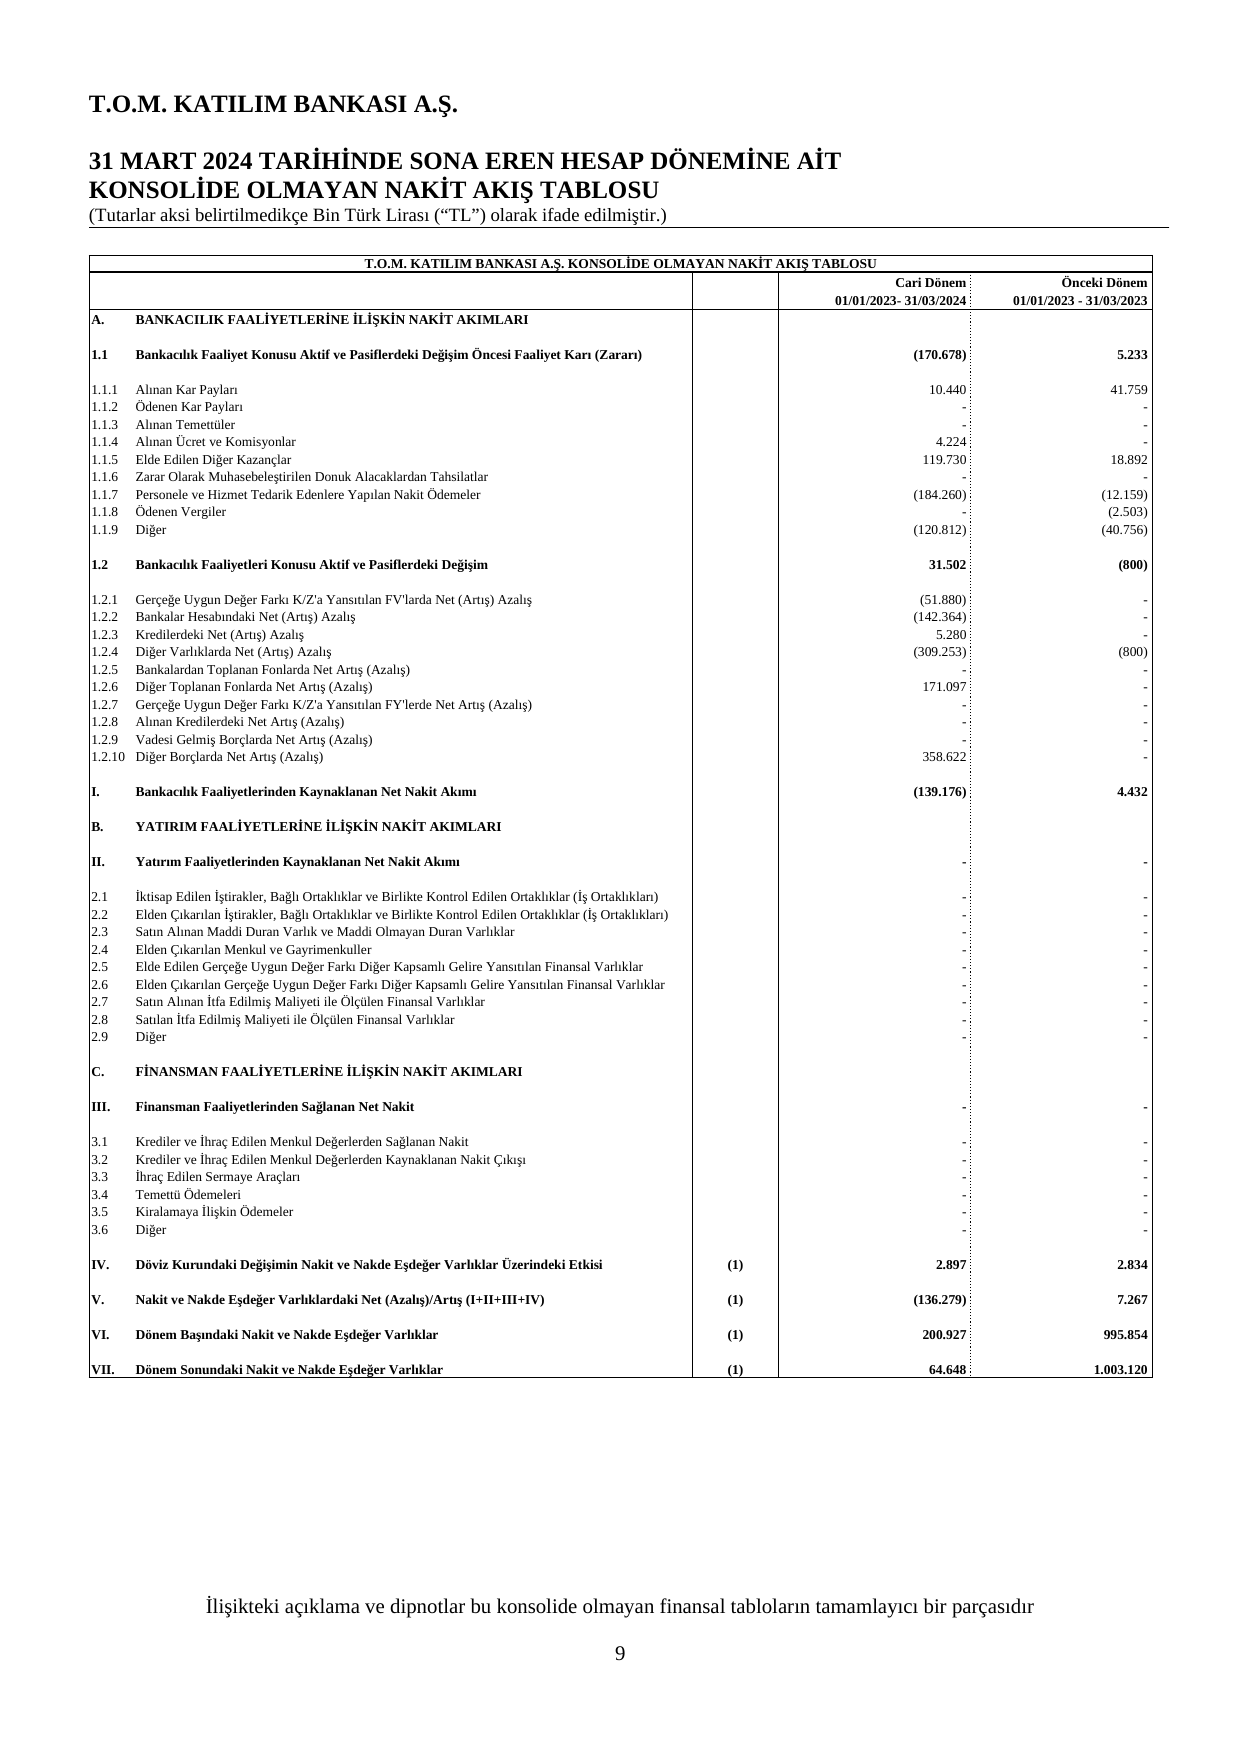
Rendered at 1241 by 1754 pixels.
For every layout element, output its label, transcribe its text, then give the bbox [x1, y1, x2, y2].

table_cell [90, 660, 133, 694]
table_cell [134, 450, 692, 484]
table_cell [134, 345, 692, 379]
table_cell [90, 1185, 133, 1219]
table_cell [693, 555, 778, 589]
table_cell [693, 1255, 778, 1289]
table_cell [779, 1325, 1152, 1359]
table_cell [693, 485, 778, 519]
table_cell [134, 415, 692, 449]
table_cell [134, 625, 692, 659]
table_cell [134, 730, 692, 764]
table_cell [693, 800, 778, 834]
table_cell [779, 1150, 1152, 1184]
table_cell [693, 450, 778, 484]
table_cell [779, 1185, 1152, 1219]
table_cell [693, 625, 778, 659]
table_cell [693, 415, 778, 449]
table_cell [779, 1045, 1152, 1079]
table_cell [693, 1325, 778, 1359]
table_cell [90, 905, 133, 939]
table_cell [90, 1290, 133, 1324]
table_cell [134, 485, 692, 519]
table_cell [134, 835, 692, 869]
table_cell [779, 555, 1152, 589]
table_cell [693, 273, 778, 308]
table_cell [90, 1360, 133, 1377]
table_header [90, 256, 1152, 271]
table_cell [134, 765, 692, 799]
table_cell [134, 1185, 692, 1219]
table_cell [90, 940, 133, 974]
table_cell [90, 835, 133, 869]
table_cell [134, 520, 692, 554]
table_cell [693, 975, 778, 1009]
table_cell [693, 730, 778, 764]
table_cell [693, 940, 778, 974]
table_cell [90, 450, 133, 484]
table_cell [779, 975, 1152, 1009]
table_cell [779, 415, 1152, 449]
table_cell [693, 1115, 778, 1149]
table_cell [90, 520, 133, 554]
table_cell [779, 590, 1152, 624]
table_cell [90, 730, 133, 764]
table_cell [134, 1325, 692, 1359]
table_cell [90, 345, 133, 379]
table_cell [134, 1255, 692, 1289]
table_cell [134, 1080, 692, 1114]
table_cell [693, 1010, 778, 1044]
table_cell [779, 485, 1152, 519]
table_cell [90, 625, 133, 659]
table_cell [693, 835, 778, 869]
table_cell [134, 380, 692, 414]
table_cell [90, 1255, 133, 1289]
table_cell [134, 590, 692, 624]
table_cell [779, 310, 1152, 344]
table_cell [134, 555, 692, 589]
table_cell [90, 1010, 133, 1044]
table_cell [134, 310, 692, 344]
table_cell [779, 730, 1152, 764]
text İlişikteki açıklama ve dipnotlar bu konsolide olmayan finansal tabloların tamamlayıcı bir parçasıdır [89, 1594, 1152, 1618]
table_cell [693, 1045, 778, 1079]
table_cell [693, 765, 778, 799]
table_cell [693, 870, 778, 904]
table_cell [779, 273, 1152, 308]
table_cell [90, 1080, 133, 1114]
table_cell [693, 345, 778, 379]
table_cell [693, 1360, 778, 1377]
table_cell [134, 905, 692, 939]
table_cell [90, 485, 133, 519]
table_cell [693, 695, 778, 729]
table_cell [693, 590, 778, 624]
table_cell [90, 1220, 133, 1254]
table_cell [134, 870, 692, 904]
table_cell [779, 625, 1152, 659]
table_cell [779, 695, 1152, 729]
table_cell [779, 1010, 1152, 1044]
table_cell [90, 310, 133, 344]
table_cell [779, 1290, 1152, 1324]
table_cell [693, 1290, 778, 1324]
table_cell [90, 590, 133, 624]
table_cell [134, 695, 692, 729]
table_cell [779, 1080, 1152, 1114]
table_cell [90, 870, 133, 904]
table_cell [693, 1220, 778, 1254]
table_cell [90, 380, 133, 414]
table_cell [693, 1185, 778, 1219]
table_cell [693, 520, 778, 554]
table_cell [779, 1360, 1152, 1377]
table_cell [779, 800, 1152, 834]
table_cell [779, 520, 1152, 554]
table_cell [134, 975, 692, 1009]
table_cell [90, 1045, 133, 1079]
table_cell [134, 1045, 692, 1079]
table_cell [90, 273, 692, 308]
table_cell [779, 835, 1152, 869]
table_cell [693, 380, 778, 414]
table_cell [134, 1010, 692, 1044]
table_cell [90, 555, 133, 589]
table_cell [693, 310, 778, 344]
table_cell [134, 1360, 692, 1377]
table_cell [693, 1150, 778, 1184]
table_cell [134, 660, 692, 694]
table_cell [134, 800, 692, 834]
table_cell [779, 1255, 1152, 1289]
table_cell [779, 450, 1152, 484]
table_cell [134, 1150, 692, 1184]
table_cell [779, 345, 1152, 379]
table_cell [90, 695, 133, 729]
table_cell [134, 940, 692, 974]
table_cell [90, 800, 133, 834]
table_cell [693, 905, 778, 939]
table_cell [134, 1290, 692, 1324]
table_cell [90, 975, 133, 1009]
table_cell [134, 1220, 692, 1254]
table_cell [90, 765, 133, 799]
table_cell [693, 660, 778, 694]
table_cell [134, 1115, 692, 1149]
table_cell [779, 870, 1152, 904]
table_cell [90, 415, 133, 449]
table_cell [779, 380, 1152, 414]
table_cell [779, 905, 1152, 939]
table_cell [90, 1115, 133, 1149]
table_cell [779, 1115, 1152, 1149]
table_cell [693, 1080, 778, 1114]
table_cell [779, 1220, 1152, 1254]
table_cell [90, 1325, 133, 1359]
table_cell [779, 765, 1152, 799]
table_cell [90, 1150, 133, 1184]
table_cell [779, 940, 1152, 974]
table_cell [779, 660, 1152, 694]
